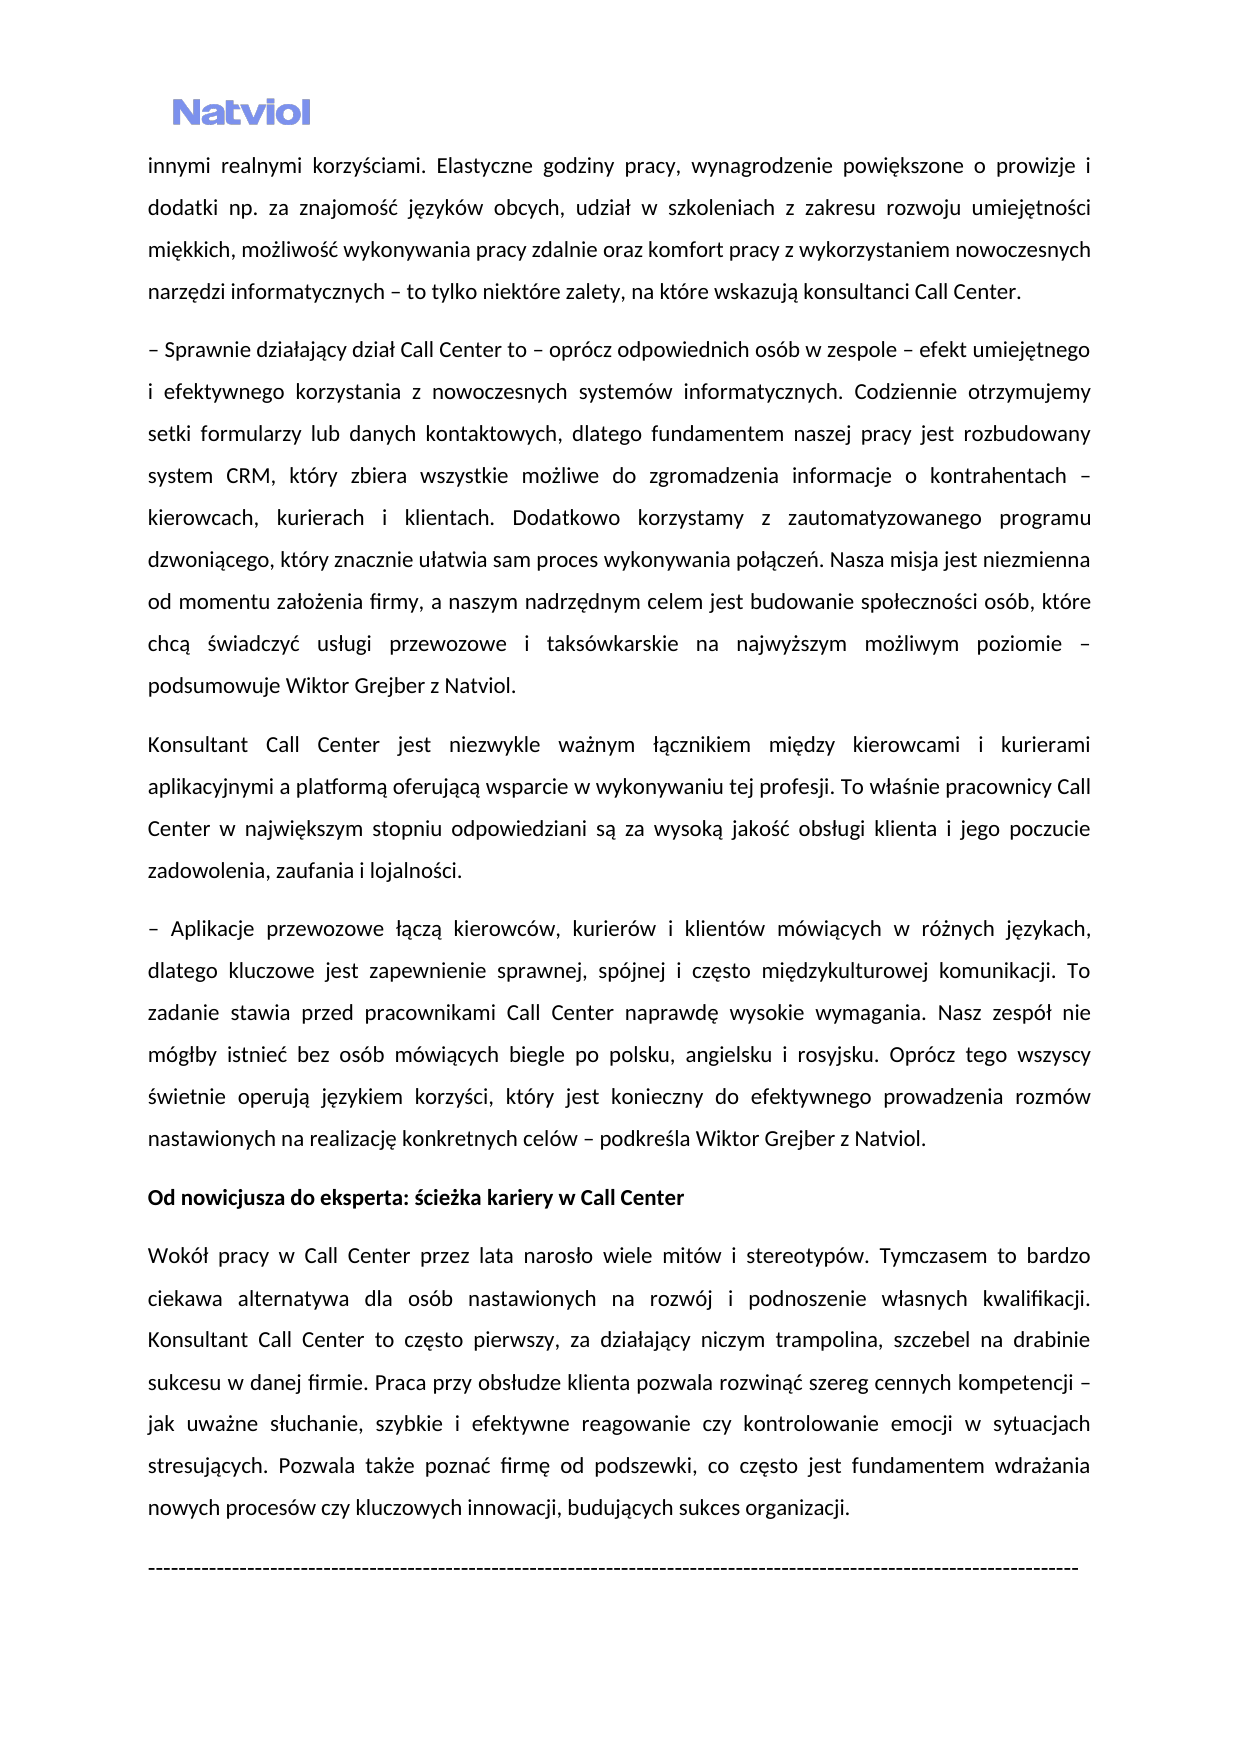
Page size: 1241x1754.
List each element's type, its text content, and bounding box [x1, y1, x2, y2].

picture [147, 73, 336, 151]
text Konsultant Call Center jest niezwykle ważnym łącznikiem między kierowcami i kurierami aplikacyjnymi a platformą oferującą wsparcie w wykonywaniu tej profesji. To właśnie pracownicy Call Center w największym stopniu odpowiedziani są za wysoką jakość obsługi klienta i jego poczucie zadowolenia, zaufania i lojalności. [148, 730, 1093, 884]
text – Aplikacje przewozowe łączą kierowców, kurierów i klientów mówiących w różnych językach, dlatego kluczowe jest zapewnienie sprawnej, spójnej i często międzykulturowej komunikacji. To zadanie stawia przed pracownikami Call Center naprawdę wysokie wymagania. Nasz zespół nie mógłby istnieć bez osób mówiących biegle po polsku, angielsku i rosyjsku. Oprócz tego wszyscy świetnie operują językiem korzyści, który jest konieczny do efektywnego prowadzenia rozmów nastawionych na realizację konkretnych celów – podkreśla Wiktor Grejber z Natviol. [148, 914, 1093, 1152]
text Od nowicjusza do eksperta: ścieżka kariery w Call Center [148, 1183, 1093, 1211]
text Wokół pracy w Call Center przez lata narosło wiele mitów i stereotypów. Tymczasem to bardzo ciekawa alternatywa dla osób nastawionych na rozwój i podnoszenie własnych kwalifikacji. Konsultant Call Center to często pierwszy, za działający niczym trampolina, szczebel na drabinie sukcesu w danej firmie. Praca przy obsłudze klienta pozwala rozwinąć szereg cennych kompetencji – jak uważne słuchanie, szybkie i efektywne reagowanie czy kontrolowanie emocji w sytuacjach stresujących. Pozwala także poznać firmę od podszewki, co często jest fundamentem wdrażania nowych procesów czy kluczowych innowacji, budujących sukces organizacji. [148, 1242, 1093, 1522]
text -------------------------------------------------------------------------------------------------------------------------- [148, 1552, 1093, 1583]
text – Sprawnie działający dział Call Center to – oprócz odpowiednich osób w zespole – efekt umiejętnego i efektywnego korzystania z nowoczesnych systemów informatycznych. Codziennie otrzymujemy setki formularzy lub danych kontaktowych, dlatego fundamentem naszej pracy jest rozbudowany system CRM, który zbiera wszystkie możliwe do zgromadzenia informacje o kontrahentach – kierowcach, kurierach i klientach. Dodatkowo korzystamy z zautomatyzowanego programu dzwoniącego, który znacznie ułatwia sam proces wykonywania połączeń. Nasza misja jest niezmienna od momentu założenia firmy, a naszym nadrzędnym celem jest budowanie społeczności osób, które chcą świadczyć usługi przewozowe i taksówkarskie na najwyższym możliwym poziomie – podsumowuje Wiktor Grejber z Natviol. [148, 335, 1093, 699]
